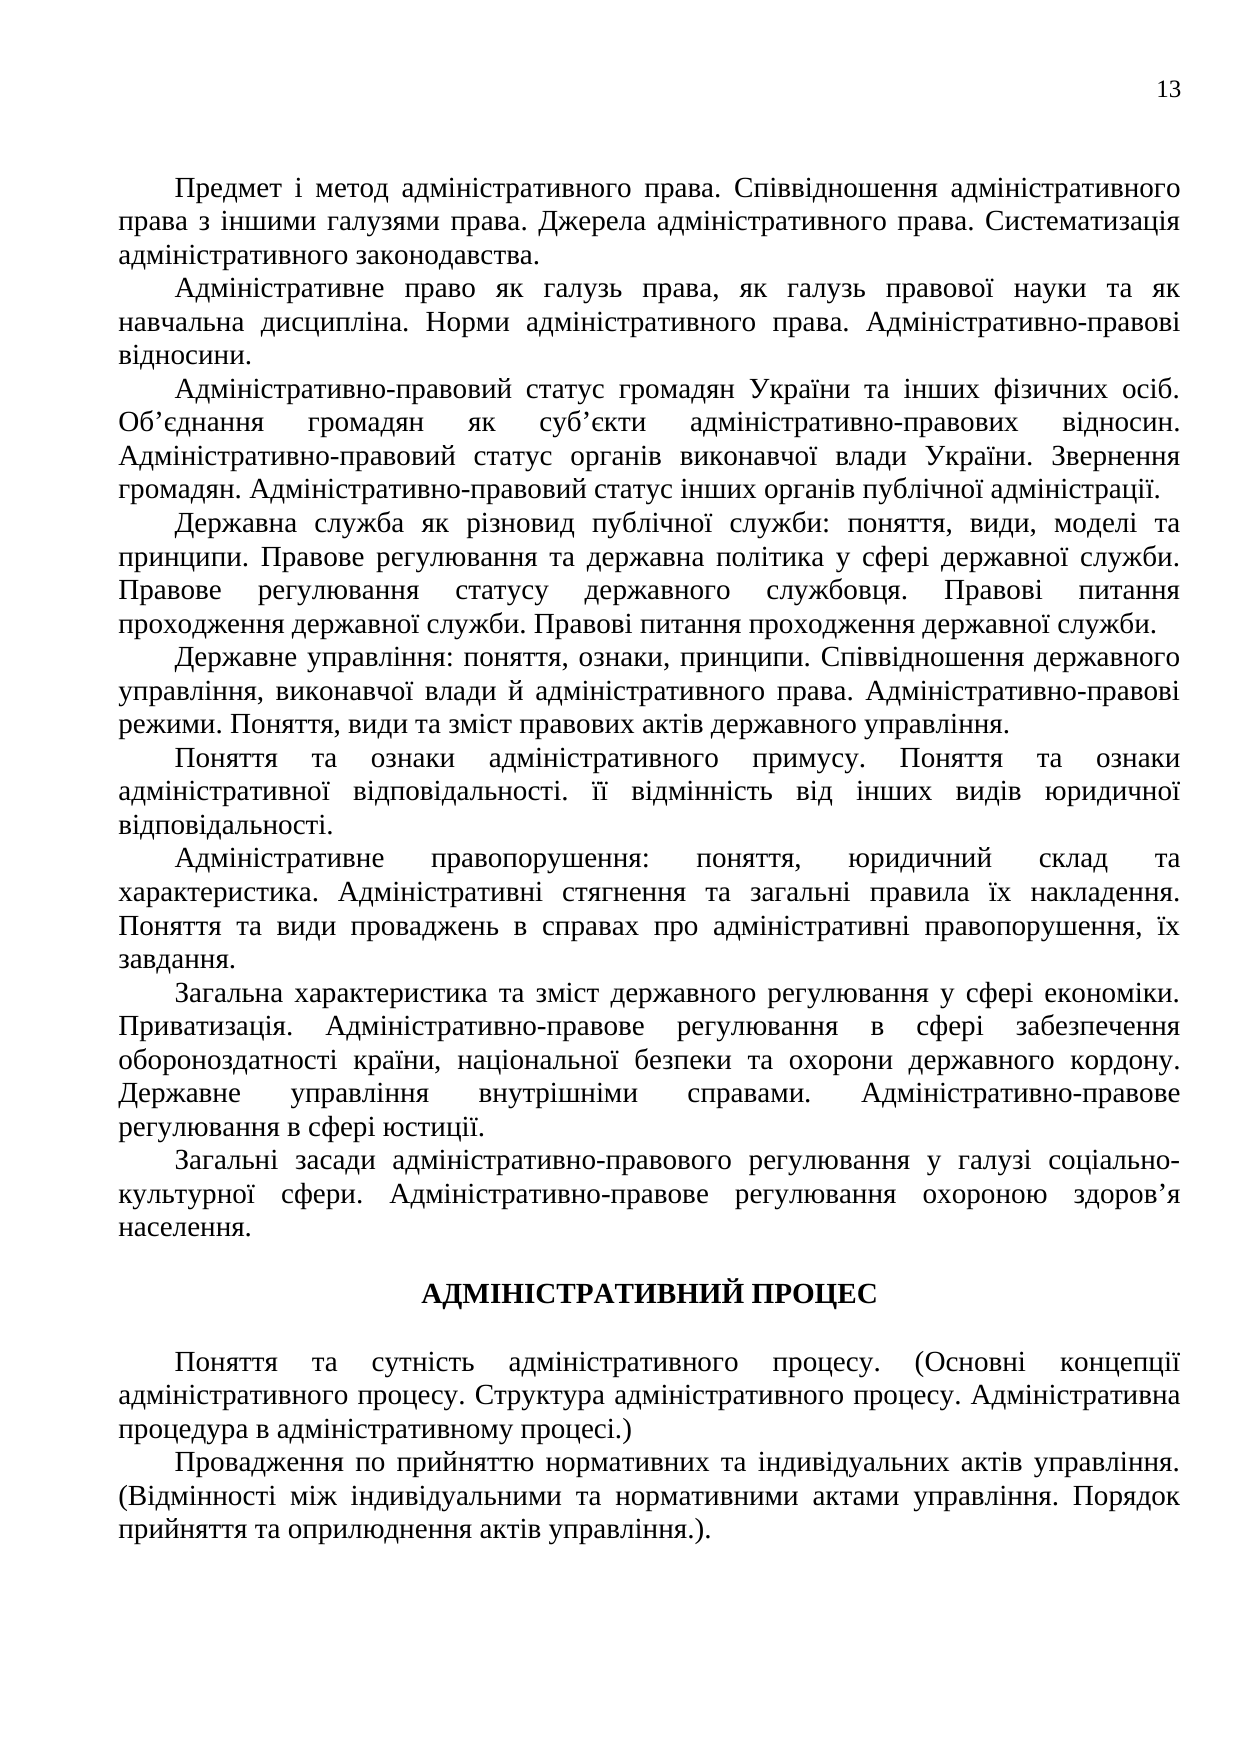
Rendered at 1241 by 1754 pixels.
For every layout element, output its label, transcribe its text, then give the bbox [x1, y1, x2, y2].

text Державне управління: поняття, ознаки, принципи. Співвідношення державного управління, виконавчої влади й адміністративного права. Адміністративно-правові режими. Поняття, види та зміст правових актів державного управління. [118, 639, 1181, 740]
text Предмет і метод адміністративного права. Співвідношення адміністративного права з іншими галузями права. Джерела адміністративного права. Систематизація адміністративного законодавства. [118, 170, 1181, 270]
text Загальні засади адміністративно-правового регулювання у галузі соціально-культурної сфери. Адміністративно-правове регулювання охороною здоров’я населення. [118, 1142, 1181, 1243]
text Адміністративно-правовий статус громадян України та інших фізичних осіб. Об’єднання громадян як суб’єкти адміністративно-правових відносин. Адміністративно-правовий статус органів виконавчої влади України. Звернення громадян. Адміністративно-правовий статус інших органів публічної адміністрації. [118, 371, 1181, 505]
text Провадження по прийняттю нормативних та індивідуальних актів управління. (Відмінності між індивідуальними та нормативними актами управління. Порядок прийняття та оприлюднення актів управління.). [118, 1444, 1181, 1545]
text Загальна характеристика та зміст державного регулювання у сфері економіки. Приватизація. Адміністративно-правове регулювання в сфері забезпечення обороноздатності країни, національної безпеки та охорони державного кордону. Державне управління внутрішніми справами. Адміністративно-правове регулювання в сфері юстиції. [118, 975, 1181, 1142]
text Державна служба як різновид публічної служби: поняття, види, моделі та принципи. Правове регулювання та державна політика у сфері державної служби. Правове регулювання статусу державного службовця. Правові питання проходження державної служби. Правові питання проходження державної служби. [118, 505, 1181, 639]
text Поняття та сутність адміністративного процесу. (Основні концепції адміністративного процесу. Структура адміністративного процесу. Адміністративна процедура в адміністративному процесі.) [118, 1344, 1181, 1444]
text АДМІНІСТРАТИВНИЙ ПРОЦЕС [118, 1277, 1181, 1310]
text Адміністративне правопорушення: поняття, юридичний склад та характеристика. Адміністративні стягнення та загальні правила їх накладення. Поняття та види проваджень в справах про адміністративні правопорушення, їх завдання. [118, 841, 1181, 975]
text Поняття та ознаки адміністративного примусу. Поняття та ознаки адміністративної відповідальності. її відмінність від інших видів юридичної відповідальності. [118, 740, 1181, 841]
text Адміністративне право як галузь права, як галузь правової науки та як навчальна дисципліна. Норми адміністративного права. Адміністративно-правові відносини. [118, 270, 1181, 371]
